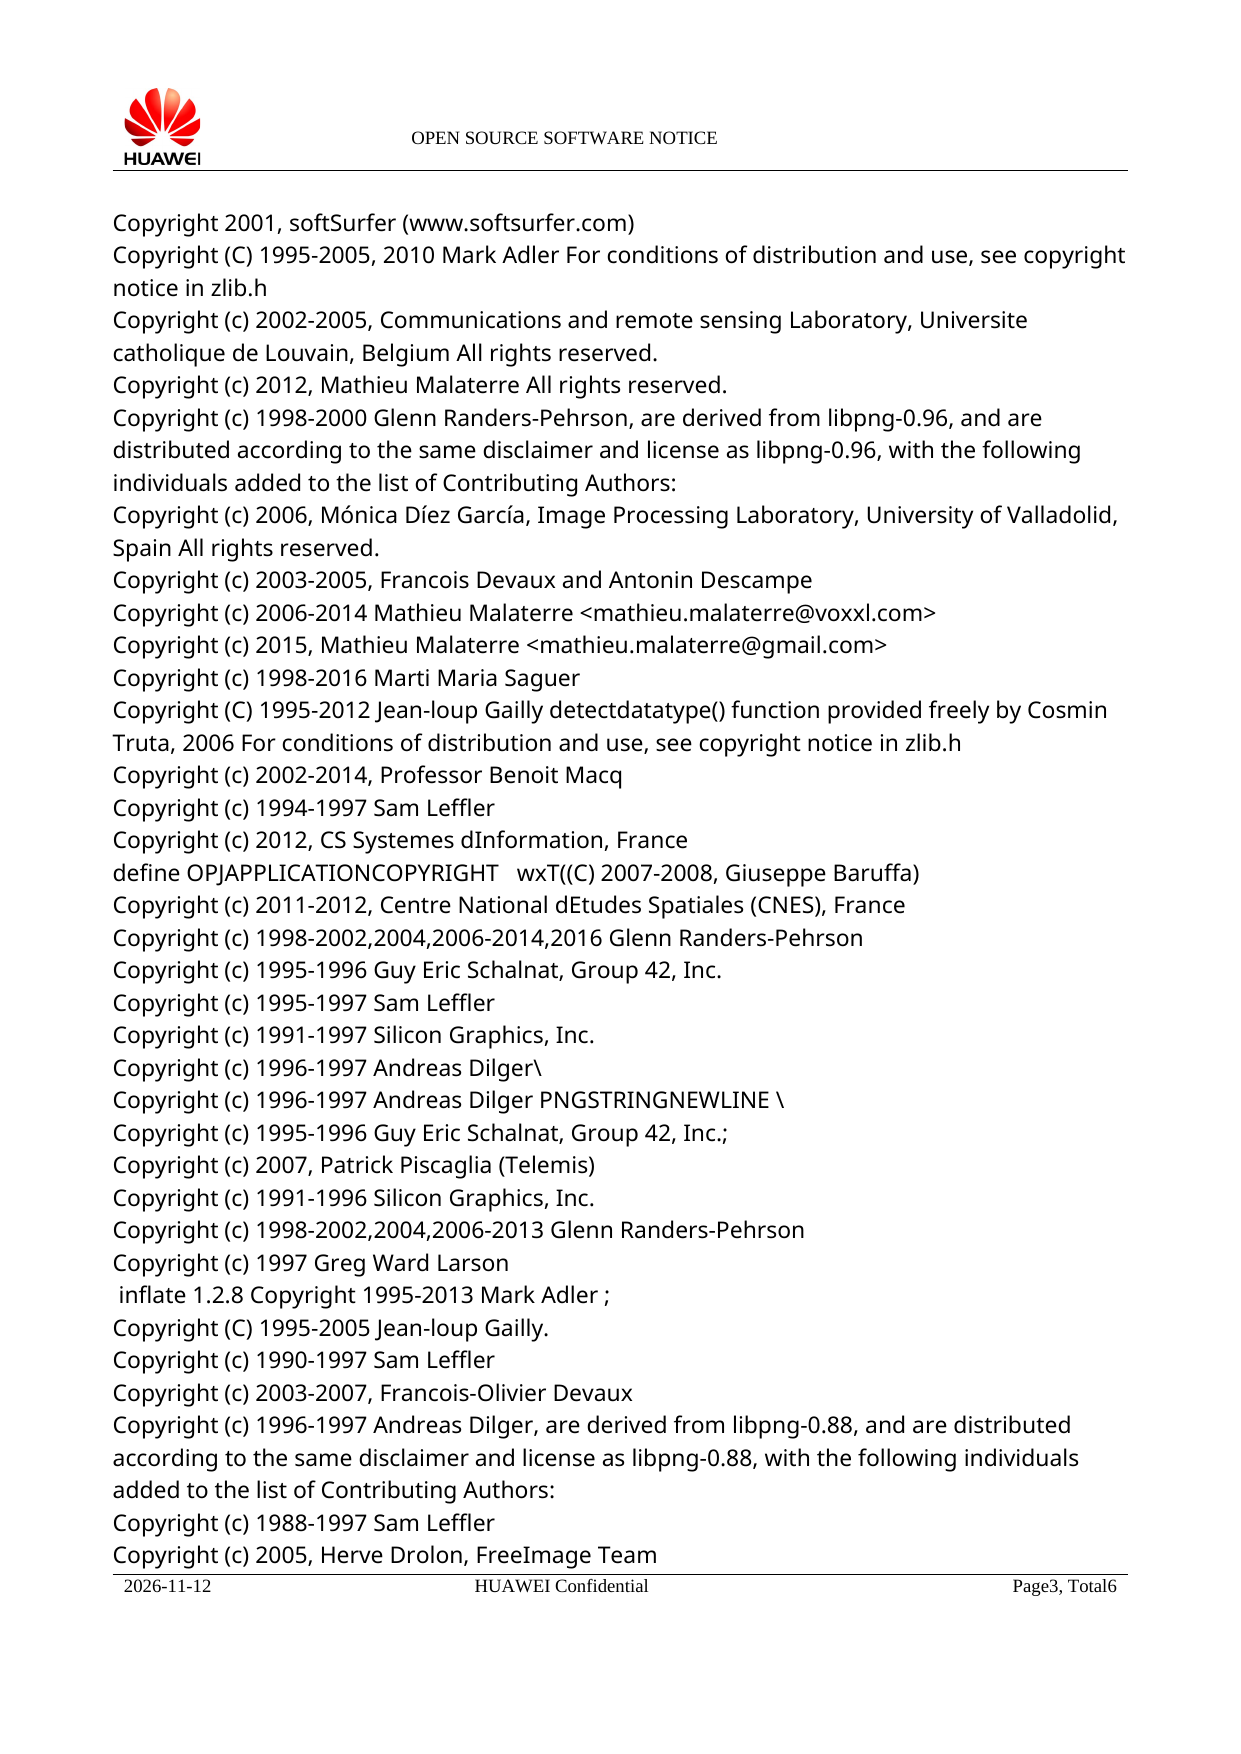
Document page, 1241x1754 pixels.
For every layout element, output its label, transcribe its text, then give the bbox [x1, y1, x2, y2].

picture [124, 88, 201, 165]
